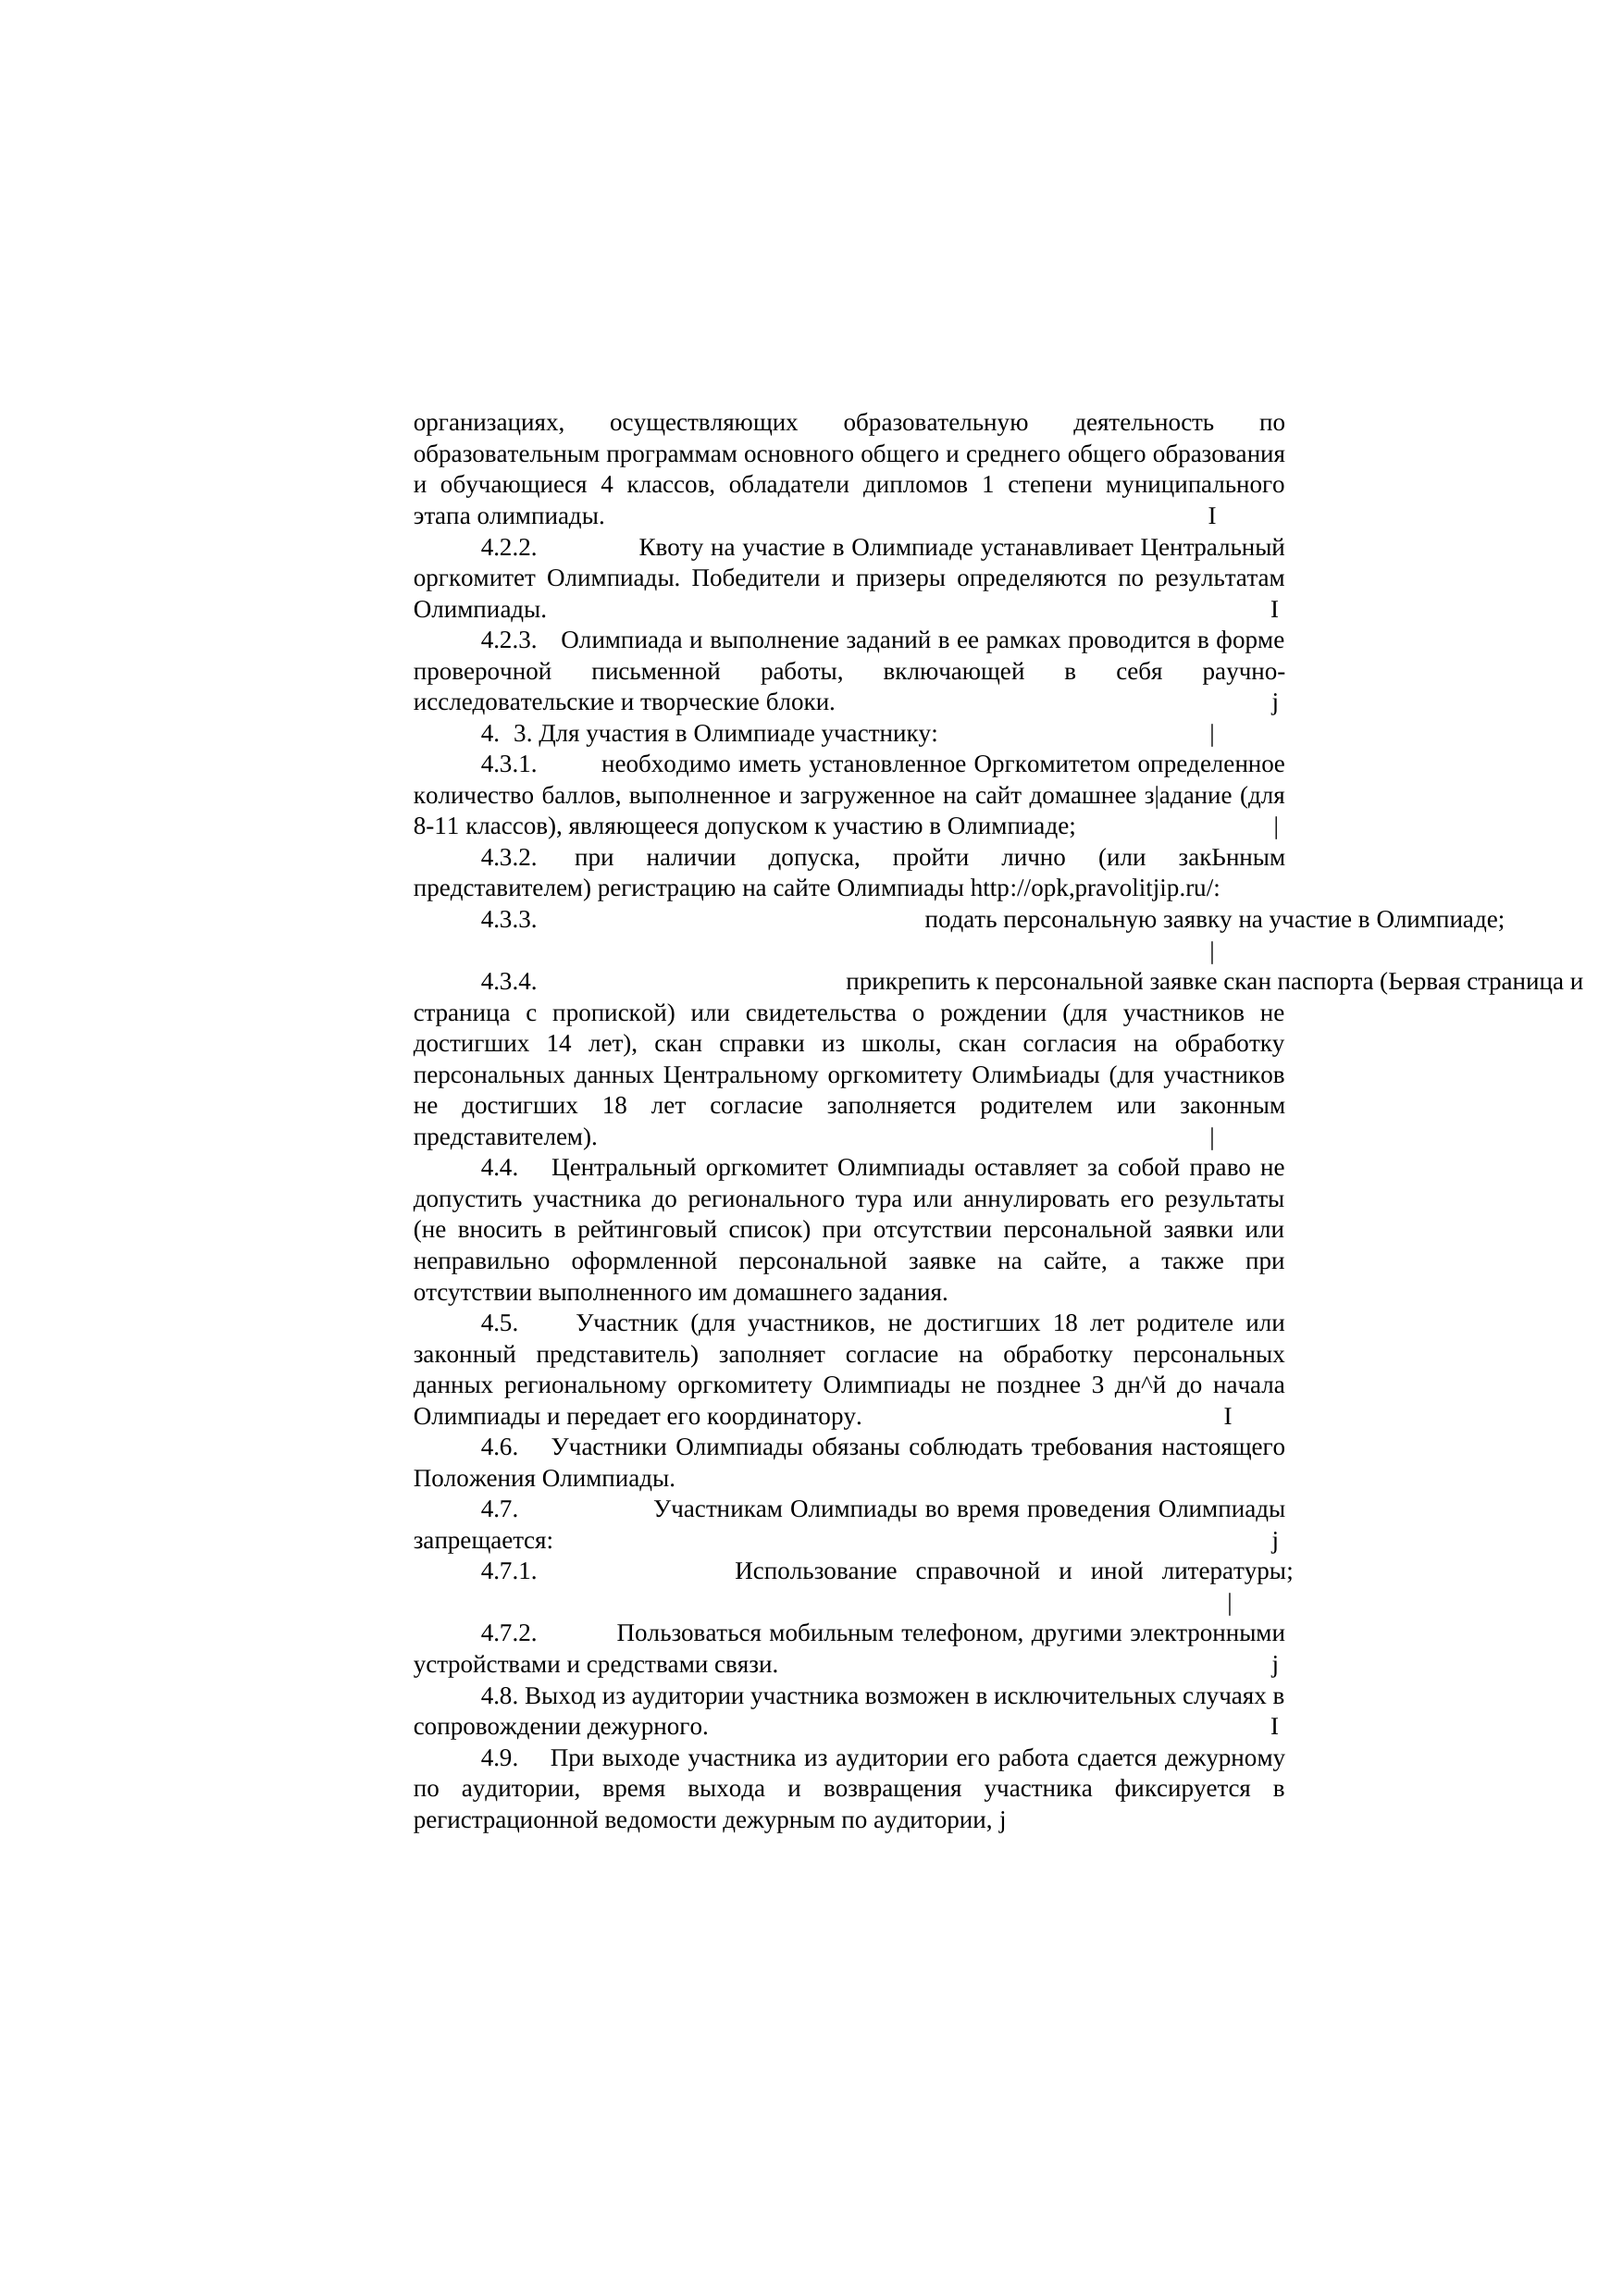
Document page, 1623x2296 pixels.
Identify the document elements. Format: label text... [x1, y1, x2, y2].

list Центральный оргкомитет Олимпиады оставляет за собой право не допустить участника до регионального тура или аннулировать его результаты (не вносить в рейтинговый список) при отсутствии персональной заявки или неправильно оформленной персональной заявке на сайте, а также при отсутствии выполненного им домашнего задания. [414, 1151, 1286, 1307]
list Использование справочной и иной литературы; | [414, 1555, 1294, 1617]
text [414, 406, 1286, 530]
list При выходе участника из аудитории его работа сдается дежурному по аудитории, время выхода и возвращения участника фиксируется в регистрационной ведомости дежурным по аудитории, j [414, 1741, 1286, 1834]
list при наличии допуска, пройти лично (или закЬнным представителем) регистрацию на сайте Олимпиады http://opk,pravolitjip.ru/: [414, 841, 1286, 903]
list прикрепить к персональной заявке скан паспорта (Ьервая страница и страница с пропиской) или свидетельства о рождении (для участников не достигших 14 лет), скан справки из школы, скан согласия на обработку персональных данных Центральному оргкомитету ОлимЬиады (для участников не достигших 18 лет согласие заполняется родителем или законным представителем). | [414, 965, 1286, 1151]
list Выход из аудитории участника возможен в исключительных случаях в сопровождении дежурного. I [414, 1679, 1286, 1741]
list необходимо иметь установленное Оргкомитетом определенное количество баллов, выполненное и загруженное на сайт домашнее з|адание (для 8-11 классов), являющееся допуском к участию в Олимпиаде; | [414, 748, 1286, 841]
list Олимпиада и выполнение заданий в ее рамках проводится в форме проверочной письменной работы, включающей в себя раучно- исследовательские и творческие блоки. j [414, 624, 1286, 716]
list 3. Для участия в Олимпиаде участнику: | [414, 716, 1294, 748]
list Участник (для участников, не достигших 18 лет родителе или законный представитель) заполняет согласие на обработку персональных данных региональному оргкомитету Олимпиады не позднее 3 дн^й до начала Олимпиады и передает его координатору. I [414, 1307, 1286, 1431]
list Участники Олимпиады обязаны соблюдать требования настоящего Положения Олимпиады. [414, 1431, 1286, 1493]
list Квоту на участие в Олимпиаде устанавливает Центральный оргкомитет Олимпиады. Победители и призеры определяются по результатам Олимпиады. I [414, 530, 1286, 624]
list подать персональную заявку на участие в Олимпиаде; | [414, 903, 1294, 965]
list Участникам Олимпиады во время проведения Олимпиады запрещается: j [414, 1493, 1286, 1555]
list Пользоваться мобильным телефоном, другими электронными устройствами и средствами связи. j [414, 1617, 1286, 1679]
